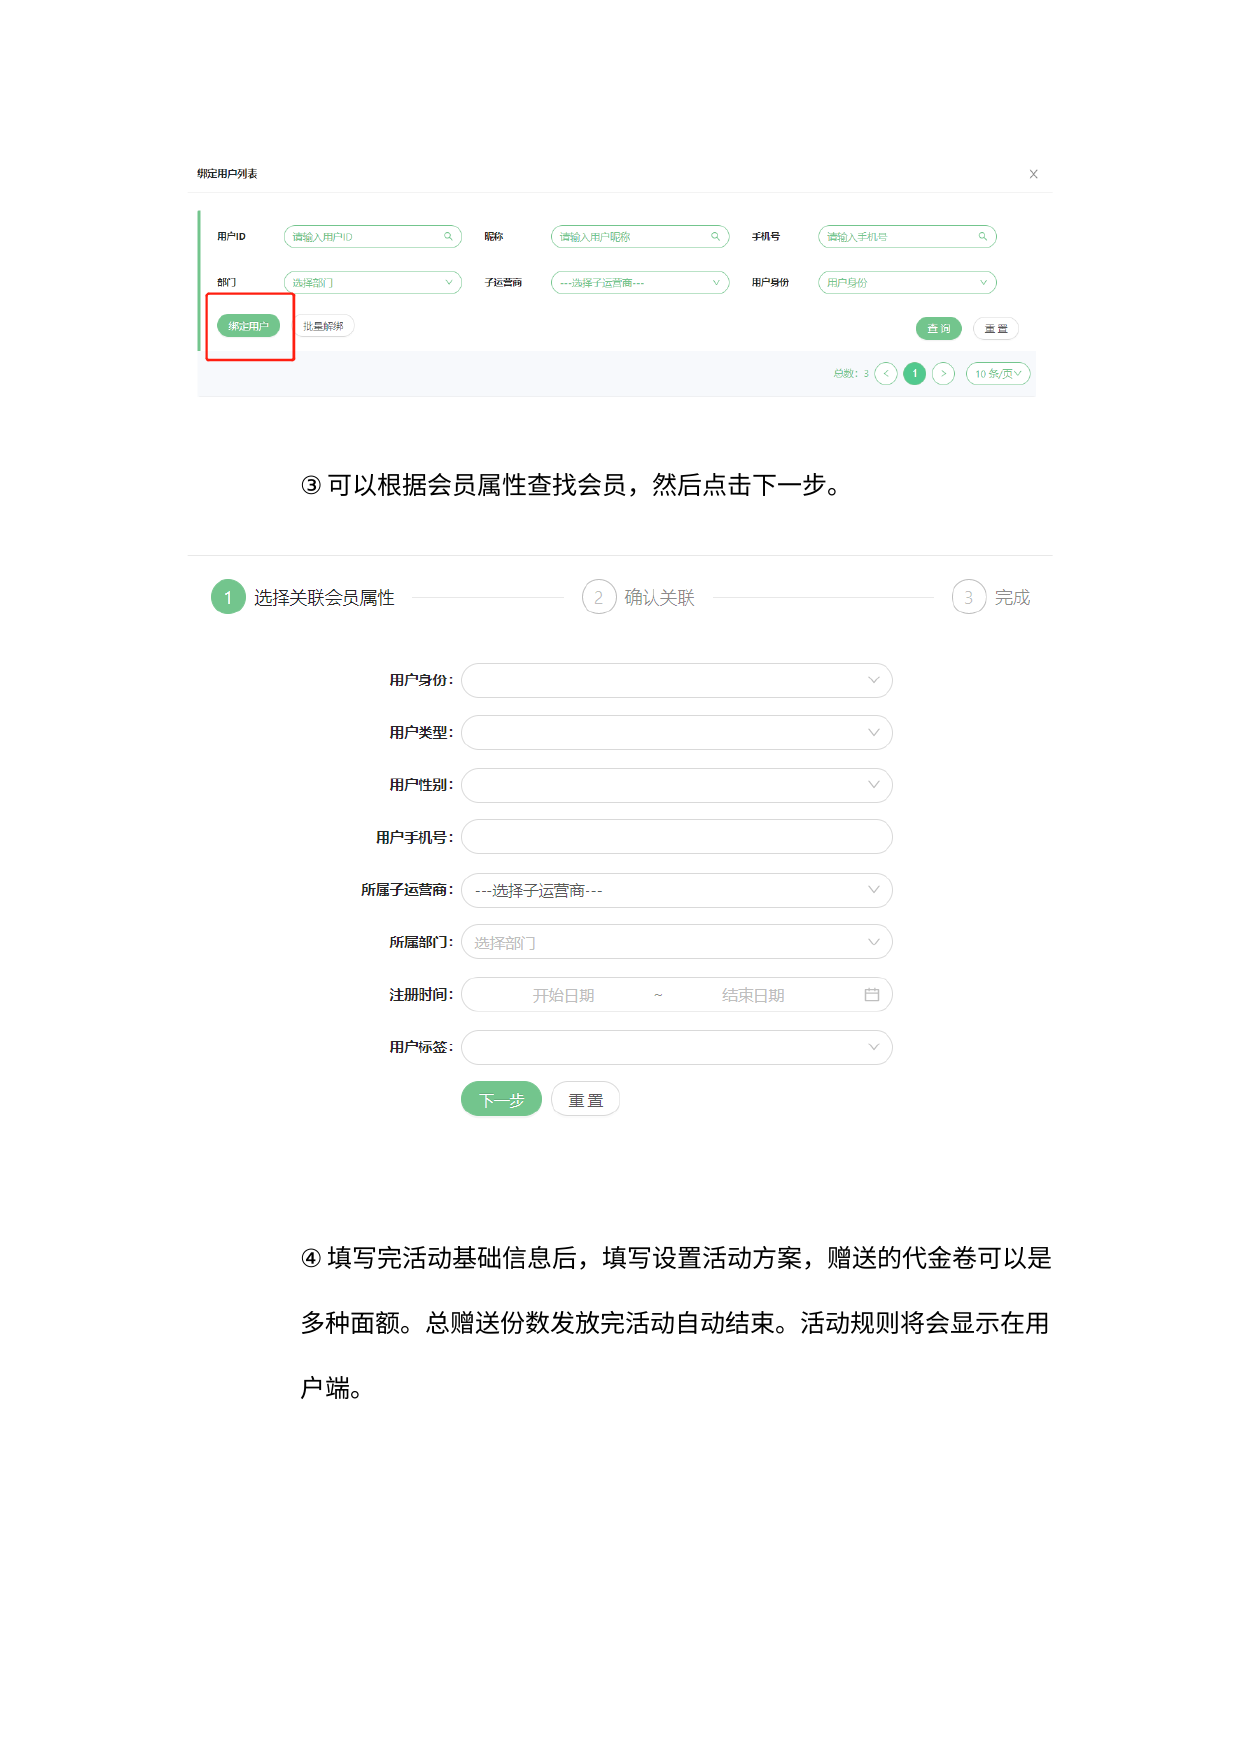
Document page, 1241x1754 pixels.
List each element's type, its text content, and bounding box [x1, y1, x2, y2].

list ④填写完活动基础信息后，填写设置活动方案，赠送的代金卷可以是多种面额。总赠送份数发放完活动自动结束。活动规则将会显示在用户端。 [300, 1224, 1053, 1419]
picture [187, 545, 1053, 1178]
picture [187, 162, 1053, 397]
list ③可以根据会员属性查找会员，然后点击下一步。 [300, 451, 1053, 516]
